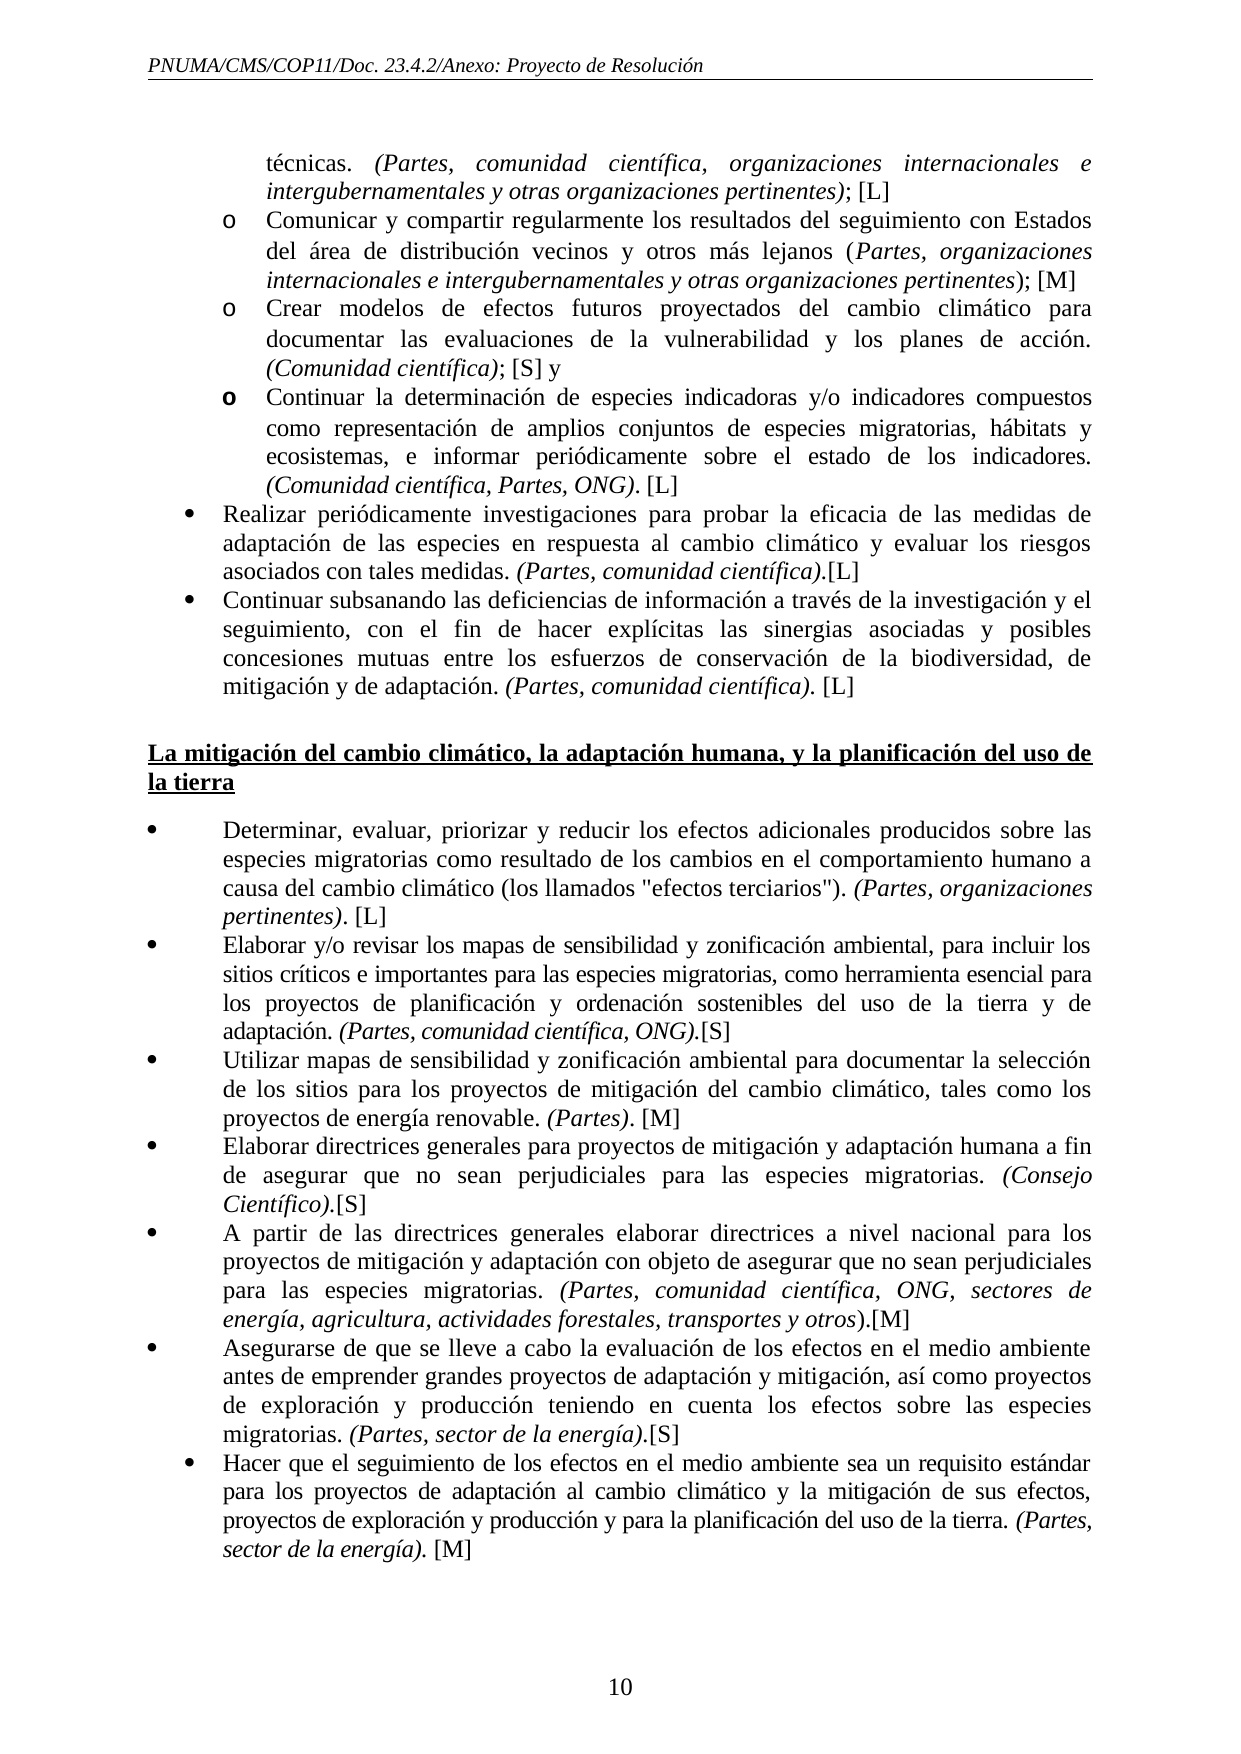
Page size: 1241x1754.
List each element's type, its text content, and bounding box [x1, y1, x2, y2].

list Crear modelos de efectos futuros proyectados del cambio climático para documentar las evaluaciones de la vulnerabilidad y los planes de acción. (Comunidad científica); [S] y [222, 293, 1092, 382]
list Elaborar directrices generales para proyectos de mitigación y adaptación humana a fin de asegurar que no sean perjudiciales para las especies migratorias. (Consejo Científico).[S] [148, 1131, 1092, 1218]
list Realizar periódicamente investigaciones para probar la eficacia de las medidas de adaptación de las especies en respuesta al cambio climático y evaluar los riesgos asociados con tales medidas. (Partes, comunidad científica).[L] [185, 499, 1092, 585]
list Asegurarse de que se lleve a cabo la evaluación de los efectos en el medio ambiente antes de emprender grandes proyectos de adaptación y mitigación, así como proyectos de exploración y producción teniendo en cuenta los efectos sobre las especies migratorias. (Partes, sector de la energía).[S] [148, 1333, 1092, 1448]
list A partir de las directrices generales elaborar directrices a nivel nacional para los proyectos de mitigación y adaptación con objeto de asegurar que no sean perjudiciales para las especies migratorias. (Partes, comunidad científica, ONG, sectores de energía, agricultura, actividades forestales, transportes y otros).[M] [148, 1218, 1092, 1333]
list Comunicar y compartir regularmente los resultados del seguimiento con Estados del área de distribución vecinos y otros más lejanos (Partes, organizaciones internacionales e intergubernamentales y otras organizaciones pertinentes); [M] [222, 205, 1092, 293]
list Determinar, evaluar, priorizar y reducir los efectos adicionales producidos sobre las especies migratorias como resultado de los cambios en el comportamiento humano a causa del cambio climático (los llamados "efectos terciarios"). (Partes, organizaciones pertinentes). [L] [148, 815, 1092, 930]
list Continuar subsanando las deficiencias de información a través de la investigación y el seguimiento, con el fin de hacer explícitas las sinergias asociadas y posibles concesiones mutuas entre los esfuerzos de conservación de la biodiversidad, de mitigación y de adaptación. (Partes, comunidad científica). [L] [185, 585, 1092, 700]
list Continuar la determinación de especies indicadoras y/o indicadores compuestos como representación de amplios conjuntos de especies migratorias, hábitats y ecosistemas, e informar periódicamente sobre el estado de los indicadores. (Comunidad científica, Partes, ONG). [L] [222, 382, 1092, 499]
list Elaborar y/o revisar los mapas de sensibilidad y zonificación ambiental, para incluir los sitios críticos e importantes para las especies migratorias, como herramienta esencial para los proyectos de planificación y ordenación sostenibles del uso de la tierra y de adaptación. (Partes, comunidad científica, ONG).[S] [148, 930, 1092, 1045]
text La mitigación del cambio climático, la adaptación humana, y la planificación del uso de la tierra [148, 738, 1092, 763]
list Utilizar mapas de sensibilidad y zonificación ambiental para documentar la selección de los sitios para los proyectos de mitigación del cambio climático, tales como los proyectos de energía renovable. (Partes). [M] [148, 1045, 1092, 1131]
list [222, 148, 1092, 205]
text La mitigación del cambio climático, la adaptación humana, y la planificación del uso de la tierra [148, 765, 1092, 796]
list Hacer que el seguimiento de los efectos en el medio ambiente sea un requisito estándar para los proyectos de adaptación al cambio climático y la mitigación de sus efectos, proyectos de exploración y producción y para la planificación del uso de la tierra. (Partes, sector de la energía). [M] [185, 1448, 1092, 1563]
